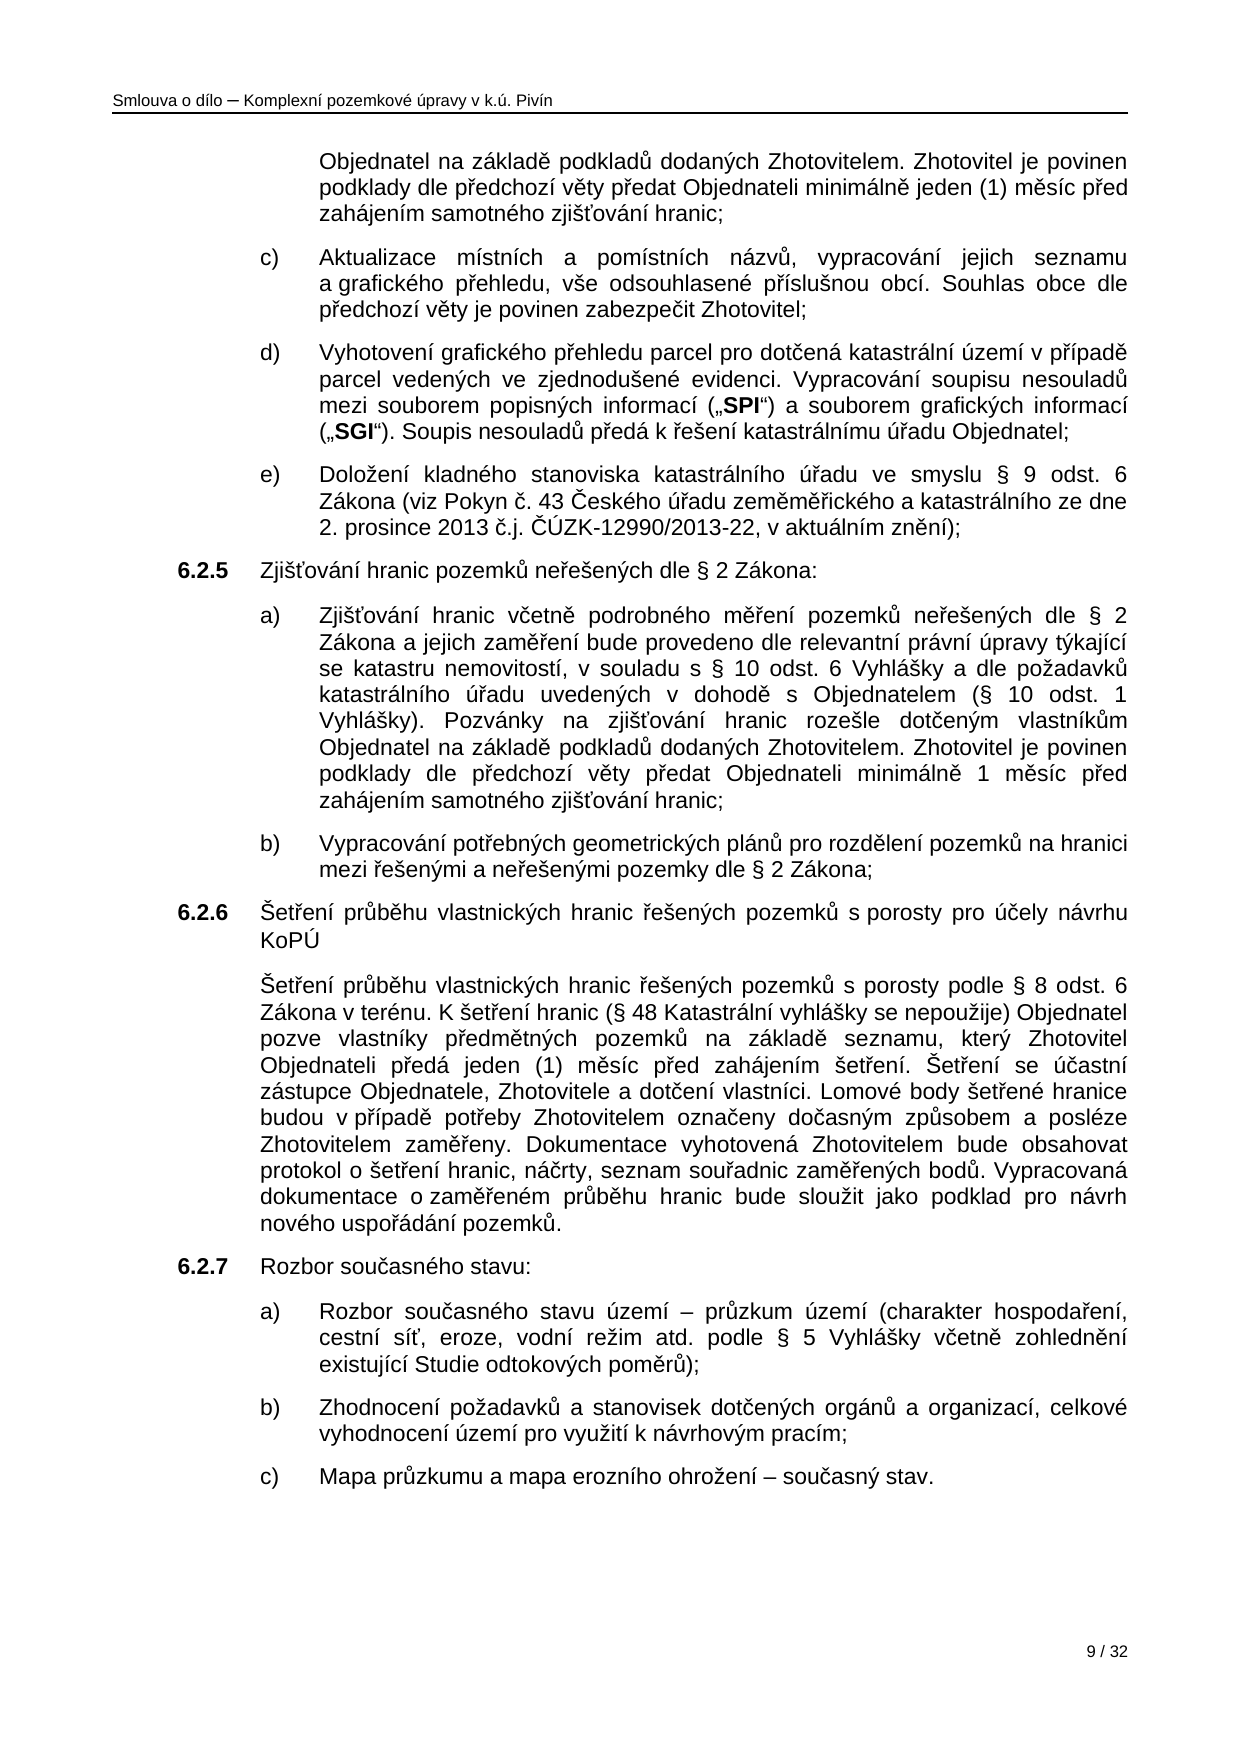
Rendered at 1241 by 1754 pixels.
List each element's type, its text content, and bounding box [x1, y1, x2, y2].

text Šetření průběhu vlastnických hranic řešených pozemků s porosty pro účely návrhu KoPÚ [177, 899, 1128, 954]
list Mapa průzkumu a mapa erozního ohrožení – současný stav. [260, 1463, 1128, 1489]
list Aktualizace místních a pomístních názvů, vypracování jejich seznamu a grafického přehledu, vše odsouhlasené příslušnou obcí. Souhlas obce dle předchozí věty je povinen zabezpečit Zhotovitel; [260, 243, 1128, 322]
list Zhodnocení požadavků a stanovisek dotčených orgánů a organizací, celkové vyhodnocení území pro využití k návrhovým pracím; [260, 1393, 1128, 1446]
list Vyhotovení grafického přehledu parcel pro dotčená katastrální území v případě parcel vedených ve zjednodušené evidenci. Vypracování soupisu nesouladů mezi souborem popisných informací („SPI“) a souborem grafických informací („SGI“). Soupis nesouladů předá k řešení katastrálnímu úřadu Objednatel; [260, 339, 1128, 444]
list Vypracování potřebných geometrických plánů pro rozdělení pozemků na hranici mezi řešenými a neřešenými pozemky dle § 2 Zákona; [260, 829, 1128, 882]
text Rozbor současného stavu: [177, 1253, 1128, 1279]
list Zjišťování hranic včetně podrobného měření pozemků neřešených dle § 2 Zákona a jejich zaměření bude provedeno dle relevantní právní úpravy týkající se katastru nemovitostí, v souladu s § 10 odst. 6 Vyhlášky a dle požadavků katastrálního úřadu uvedených v dohodě s Objednatelem (§ 10 odst. 1 Vyhlášky). Pozvánky na zjišťování hranic rozešle dotčeným vlastníkům Objednatel na základě podkladů dodaných Zhotovitelem. Zhotovitel je povinen podklady dle předchozí věty předat Objednateli minimálně 1 měsíc před zahájením samotného zjišťování hranic; [260, 602, 1128, 813]
list Šetření průběhu vlastnických hranic řešených pozemků s porosty podle § 8 odst. 6 Zákona v terénu. K šetření hranic (§ 48 Katastrální vyhlášky se nepoužije) Objednatel pozve vlastníky předmětných pozemků na základě seznamu, který Zhotovitel Objednateli předá jeden (1) měsíc před zahájením šetření. Šetření se účastní zástupce Objednatele, Zhotovitele a dotčení vlastníci. Lomové body šetřené hranice budou v případě potřeby Zhotovitelem označeny dočasným způsobem a posléze Zhotovitelem zaměřeny. Dokumentace vyhotovená Zhotovitelem bude obsahovat protokol o šetření hranic, náčrty, seznam souřadnic zaměřených bodů. Vypracovaná dokumentace o zaměřeném průběhu hranic bude sloužit jako podklad pro návrh nového uspořádání pozemků. [260, 972, 1128, 1236]
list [260, 148, 1128, 227]
list Rozbor současného stavu území – průzkum území (charakter hospodaření, cestní síť, eroze, vodní režim atd. podle § 5 Vyhlášky včetně zohlednění existující Studie odtokových poměrů); [260, 1298, 1128, 1377]
text Zjišťování hranic pozemků neřešených dle § 2 Zákona: [177, 557, 1128, 583]
list Doložení kladného stanoviska katastrálního úřadu ve smyslu § 9 odst. 6 Zákona (viz Pokyn č. 43 Českého úřadu zeměměřického a katastrálního ze dne 2. prosince 2013 č.j. ČÚZK-12990/2013-22, v aktuálním znění); [260, 461, 1128, 540]
